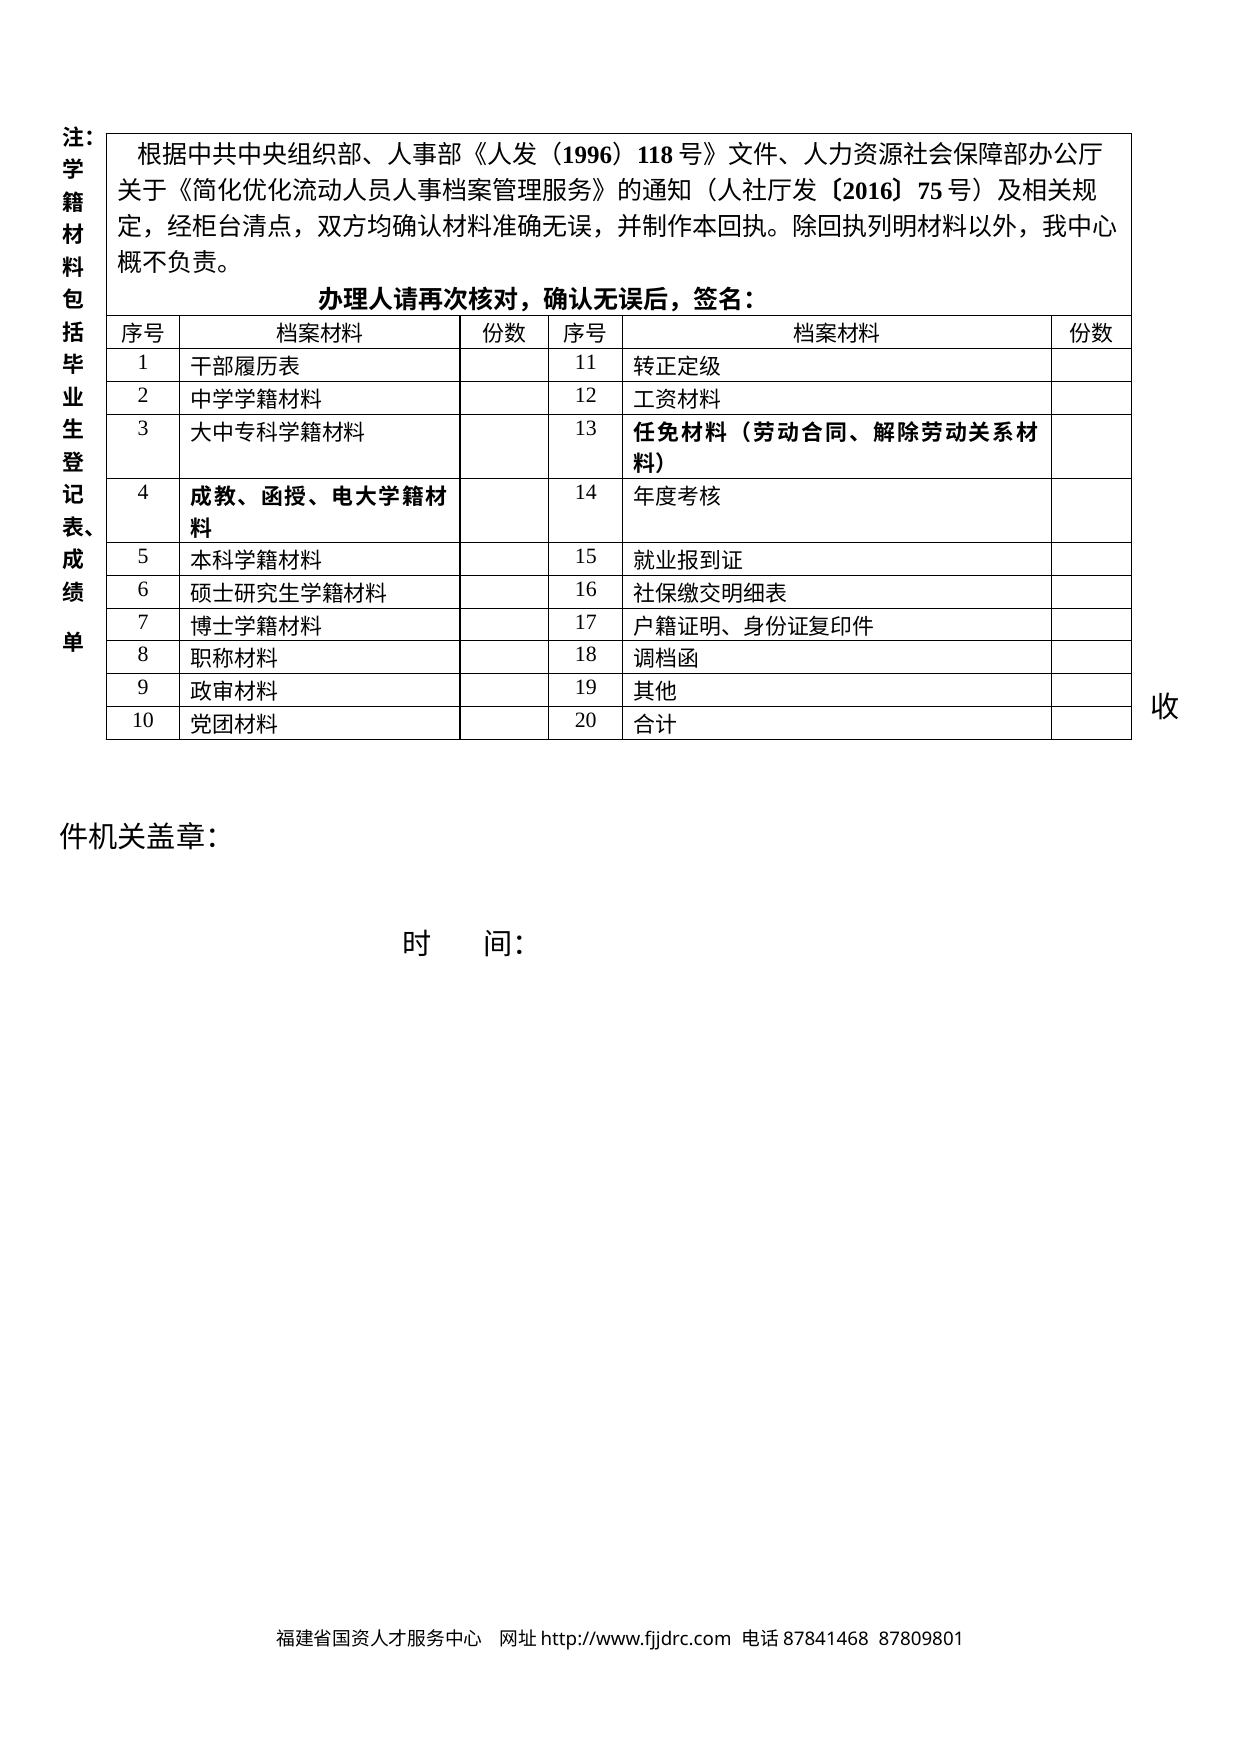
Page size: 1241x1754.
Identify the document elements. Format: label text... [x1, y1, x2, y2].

table_cell 19 [549, 674, 622, 706]
table_cell 5 [107, 543, 179, 575]
table_cell [1052, 576, 1131, 608]
table_cell [1052, 641, 1131, 673]
table_cell 社保缴交明细表 [623, 576, 1051, 608]
table_cell 就业报到证 [623, 543, 1051, 575]
table_cell 2 [107, 382, 179, 413]
text 收件机关盖章： [59, 672, 1181, 867]
table_cell [461, 543, 548, 575]
table_cell [461, 609, 548, 640]
table_cell 其他 [623, 674, 1051, 706]
table_header 根据中共中央组织部、人事部《人发（1996）118号》文件、人力资源社会保障部办公厅关于《简化优化流动人员人事档案管理服务》的通知（人社厅发〔2016〕75号）及相关规定，经柜台清点，双方均确认材料准确无误，并制作本回执。除回执列明材料以外，我中心概不负责。 办理人请再次核对，确认无误后，签名： [107, 134, 1131, 315]
table_cell 7 [107, 609, 179, 640]
table_cell 1 [107, 349, 179, 381]
table_cell 12 [549, 382, 622, 413]
table_cell 份数 [461, 316, 548, 348]
table_cell [1052, 674, 1131, 706]
table_cell 15 [549, 543, 622, 575]
table_cell 11 [549, 349, 622, 381]
text 注：学籍材料包括毕业生登记表、成绩单 [59, 119, 1131, 672]
table_cell [1052, 349, 1131, 381]
table_cell 14 [549, 479, 622, 542]
table_cell [1052, 479, 1131, 542]
table_cell 硕士研究生学籍材料 [180, 576, 459, 608]
table_cell 合计 [623, 707, 1051, 738]
table_cell 工资材料 [623, 382, 1051, 413]
table_cell 政审材料 [180, 674, 459, 706]
table_cell 转正定级 [623, 349, 1051, 381]
table_cell [461, 707, 548, 738]
text 时 间： [59, 909, 1181, 974]
table_cell [461, 349, 548, 381]
table_cell 3 [107, 415, 179, 478]
table_cell 成教、函授、电大学籍材料 [180, 479, 459, 542]
table_cell 18 [549, 641, 622, 673]
table_cell 调档函 [623, 641, 1051, 673]
table_cell 干部履历表 [180, 349, 459, 381]
table_cell 4 [107, 479, 179, 542]
table_cell [461, 479, 548, 542]
table_cell 13 [549, 415, 622, 478]
table_cell [1052, 543, 1131, 575]
table_cell 20 [549, 707, 622, 738]
table_cell [461, 415, 548, 478]
table_cell 序号 [549, 316, 622, 348]
table_cell 16 [549, 576, 622, 608]
table_cell 任免材料（劳动合同、解除劳动关系材料） [623, 415, 1051, 478]
table_cell [461, 674, 548, 706]
table_cell [1052, 707, 1131, 738]
table_cell 职称材料 [180, 641, 459, 673]
table_cell [461, 382, 548, 413]
table_cell 大中专科学籍材料 [180, 415, 459, 478]
table_cell 6 [107, 576, 179, 608]
table_cell [1052, 382, 1131, 413]
table_cell 序号 [107, 316, 179, 348]
table_cell [1052, 609, 1131, 640]
table_cell 档案材料 [623, 316, 1051, 348]
table_cell 8 [107, 641, 179, 673]
table_cell 中学学籍材料 [180, 382, 459, 413]
table_cell 档案材料 [180, 316, 459, 348]
table_cell [461, 576, 548, 608]
table_cell [1052, 415, 1131, 478]
table_cell 17 [549, 609, 622, 640]
table_cell 年度考核 [623, 479, 1051, 542]
table_cell 本科学籍材料 [180, 543, 459, 575]
table_cell 党团材料 [180, 707, 459, 738]
table_cell [461, 641, 548, 673]
table_cell 户籍证明、身份证复印件 [623, 609, 1051, 640]
table_cell 10 [107, 707, 179, 738]
table_cell 份数 [1052, 316, 1131, 348]
table_cell 博士学籍材料 [180, 609, 459, 640]
table_cell 9 [107, 674, 179, 706]
